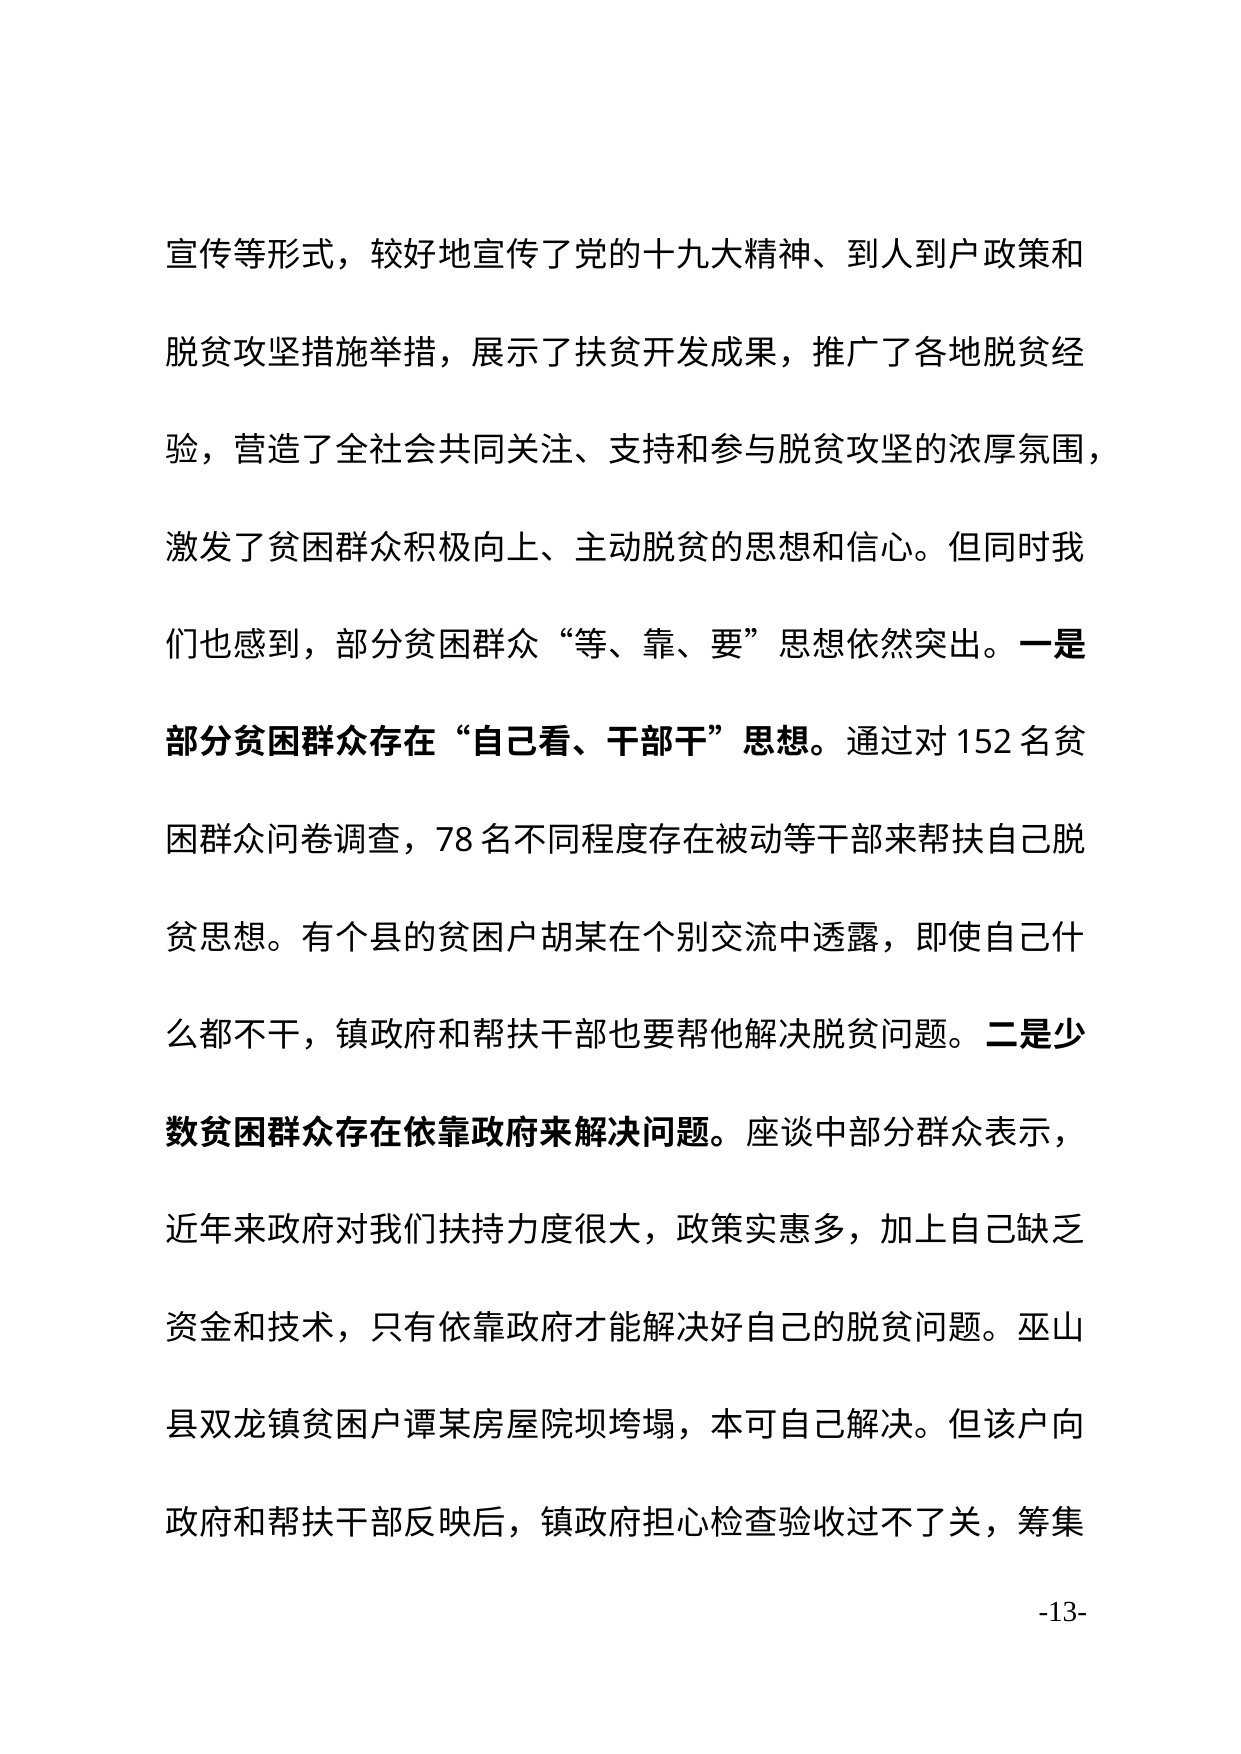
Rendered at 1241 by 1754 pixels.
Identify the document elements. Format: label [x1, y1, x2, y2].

text [165, 219, 1087, 1552]
